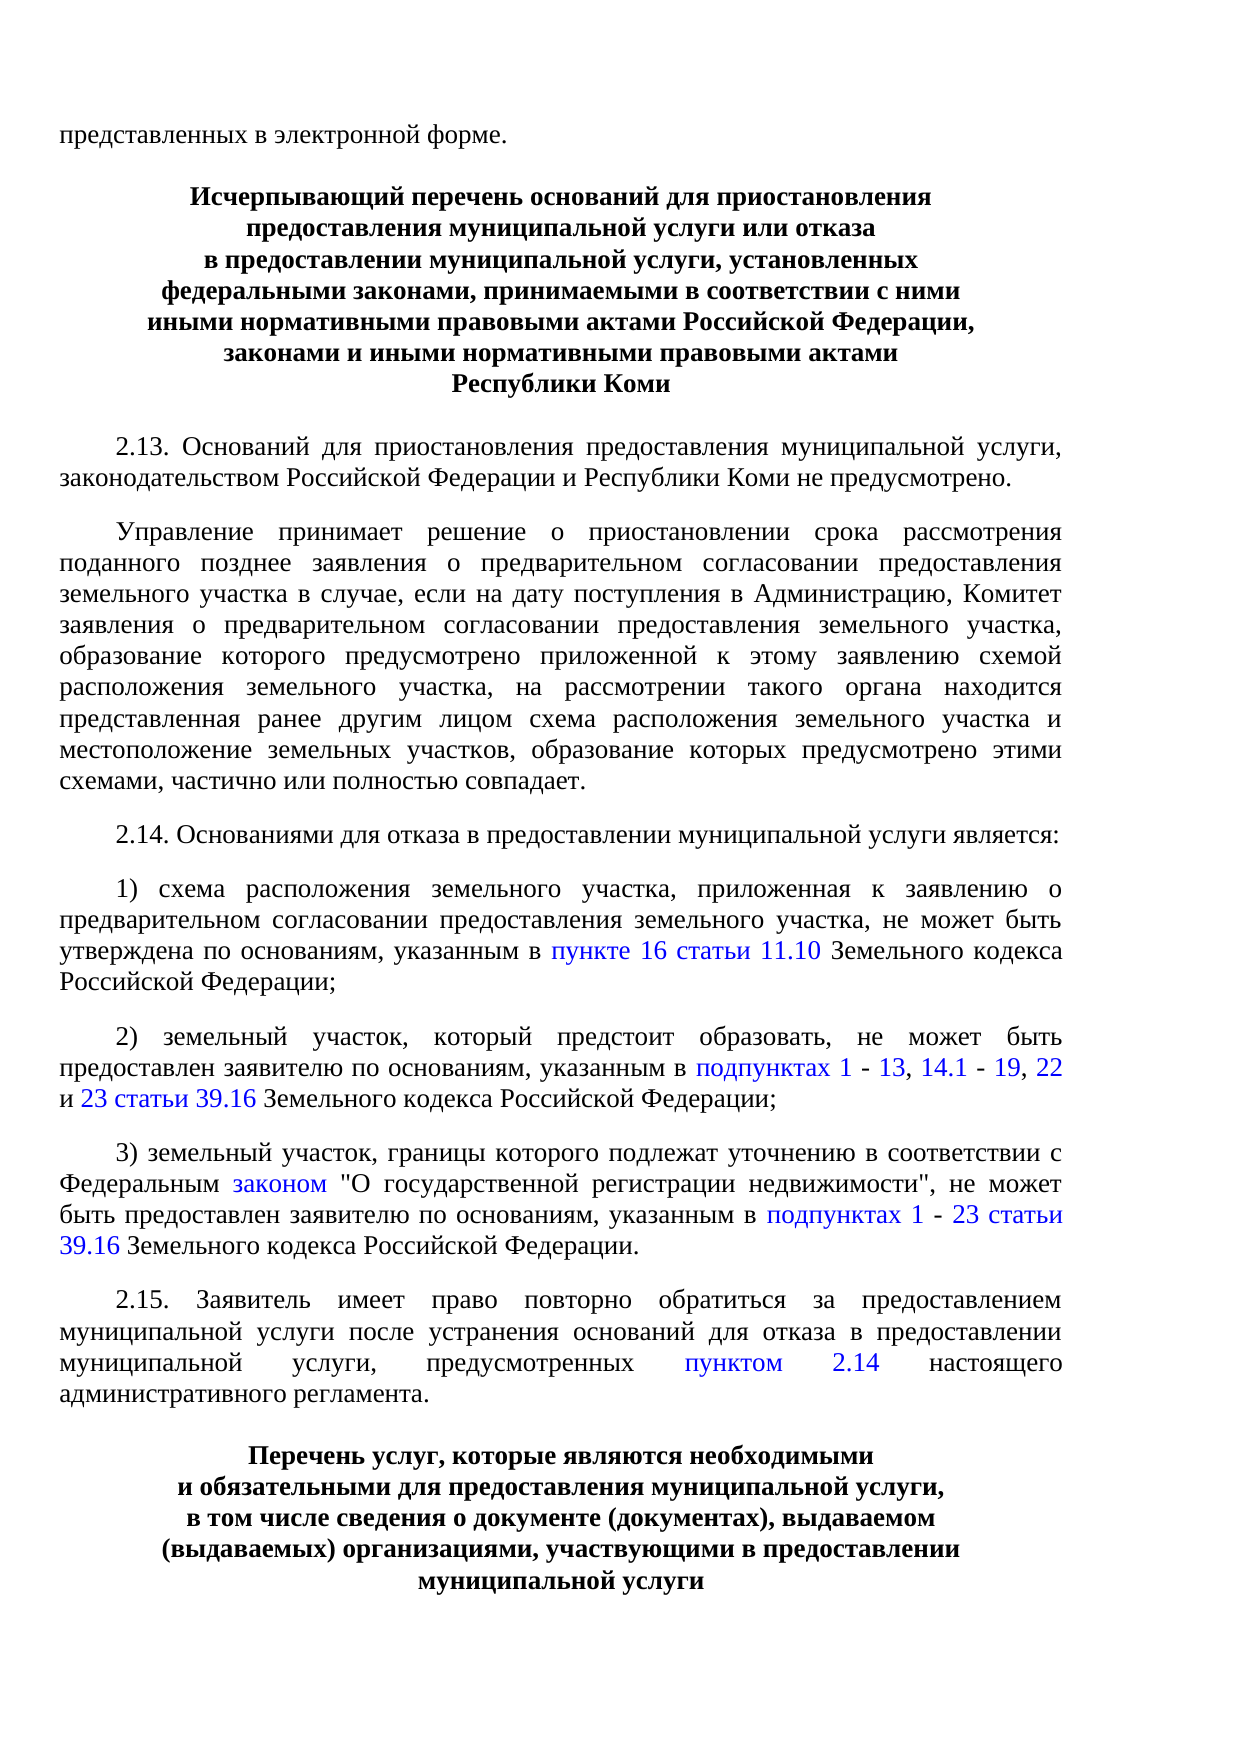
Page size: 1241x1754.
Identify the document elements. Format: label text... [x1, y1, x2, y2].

title в предоставлении муниципальной услуги, установленных [59, 243, 1063, 274]
text 1) схема расположения земельного участка, приложенная к заявлению о предварительном согласовании предоставления земельного участка, не может быть утверждена по основаниям, указанным в пункте 16 статьи 11.10 Земельного кодекса Российской Федерации; [59, 872, 1063, 997]
text Управление принимает решение о приостановлении срока рассмотрения поданного позднее заявления о предварительном согласовании предоставления земельного участка в случае, если на дату поступления в Администрацию, Комитет заявления о предварительном согласовании предоставления земельного участка, образование которого предусмотрено приложенной к этому заявлению схемой расположения земельного участка, на рассмотрении такого органа находится представленная ранее другим лицом схема расположения земельного участка и местоположение земельных участков, образование которых предусмотрено этими схемами, частично или полностью совпадает. [59, 515, 1063, 795]
title (выдаваемых) организациями, участвующими в предоставлении [59, 1533, 1063, 1564]
title муниципальной услуги [59, 1564, 1063, 1595]
text 3) земельный участок, границы которого подлежат уточнению в соответствии с Федеральным законом "О государственной регистрации недвижимости", не может быть предоставлен заявителю по основаниям, указанным в подпунктах 1 - 23 статьи 39.16 Земельного кодекса Российской Федерации. [59, 1136, 1063, 1261]
title и обязательными для предоставления муниципальной услуги, [59, 1470, 1063, 1501]
text 2) земельный участок, который предстоит образовать, не может быть предоставлен заявителю по основаниям, указанным в подпунктах 1 - 13, 14.1 - 19, 22 и 23 статьи 39.16 Земельного кодекса Российской Федерации; [59, 1019, 1063, 1113]
title Республики Коми [59, 367, 1063, 398]
title предоставления муниципальной услуги или отказа [59, 212, 1063, 243]
title иными нормативными правовыми актами Российской Федерации, [59, 305, 1063, 336]
text 2.15. Заявитель имеет право повторно обратиться за предоставлением муниципальной услуги после устранения оснований для отказа в предоставлении муниципальной услуги, предусмотренных пунктом 2.14 настоящего административного регламента. [59, 1283, 1063, 1408]
text 2.14. Основаниями для отказа в предоставлении муниципальной услуги является: [59, 818, 1063, 849]
title законами и иными нормативными правовыми актами [59, 336, 1063, 367]
text 2.13. Оснований для приостановления предоставления муниципальной услуги, законодательством Российской Федерации и Республики Коми не предусмотрено. [59, 429, 1063, 492]
title в том числе сведения о документе (документах), выдаваемом [59, 1501, 1063, 1533]
title Перечень услуг, которые являются необходимыми [59, 1439, 1063, 1470]
title Исчерпывающий перечень оснований для приостановления [59, 180, 1063, 212]
title федеральными законами, принимаемыми в соответствии с ними [59, 274, 1063, 305]
